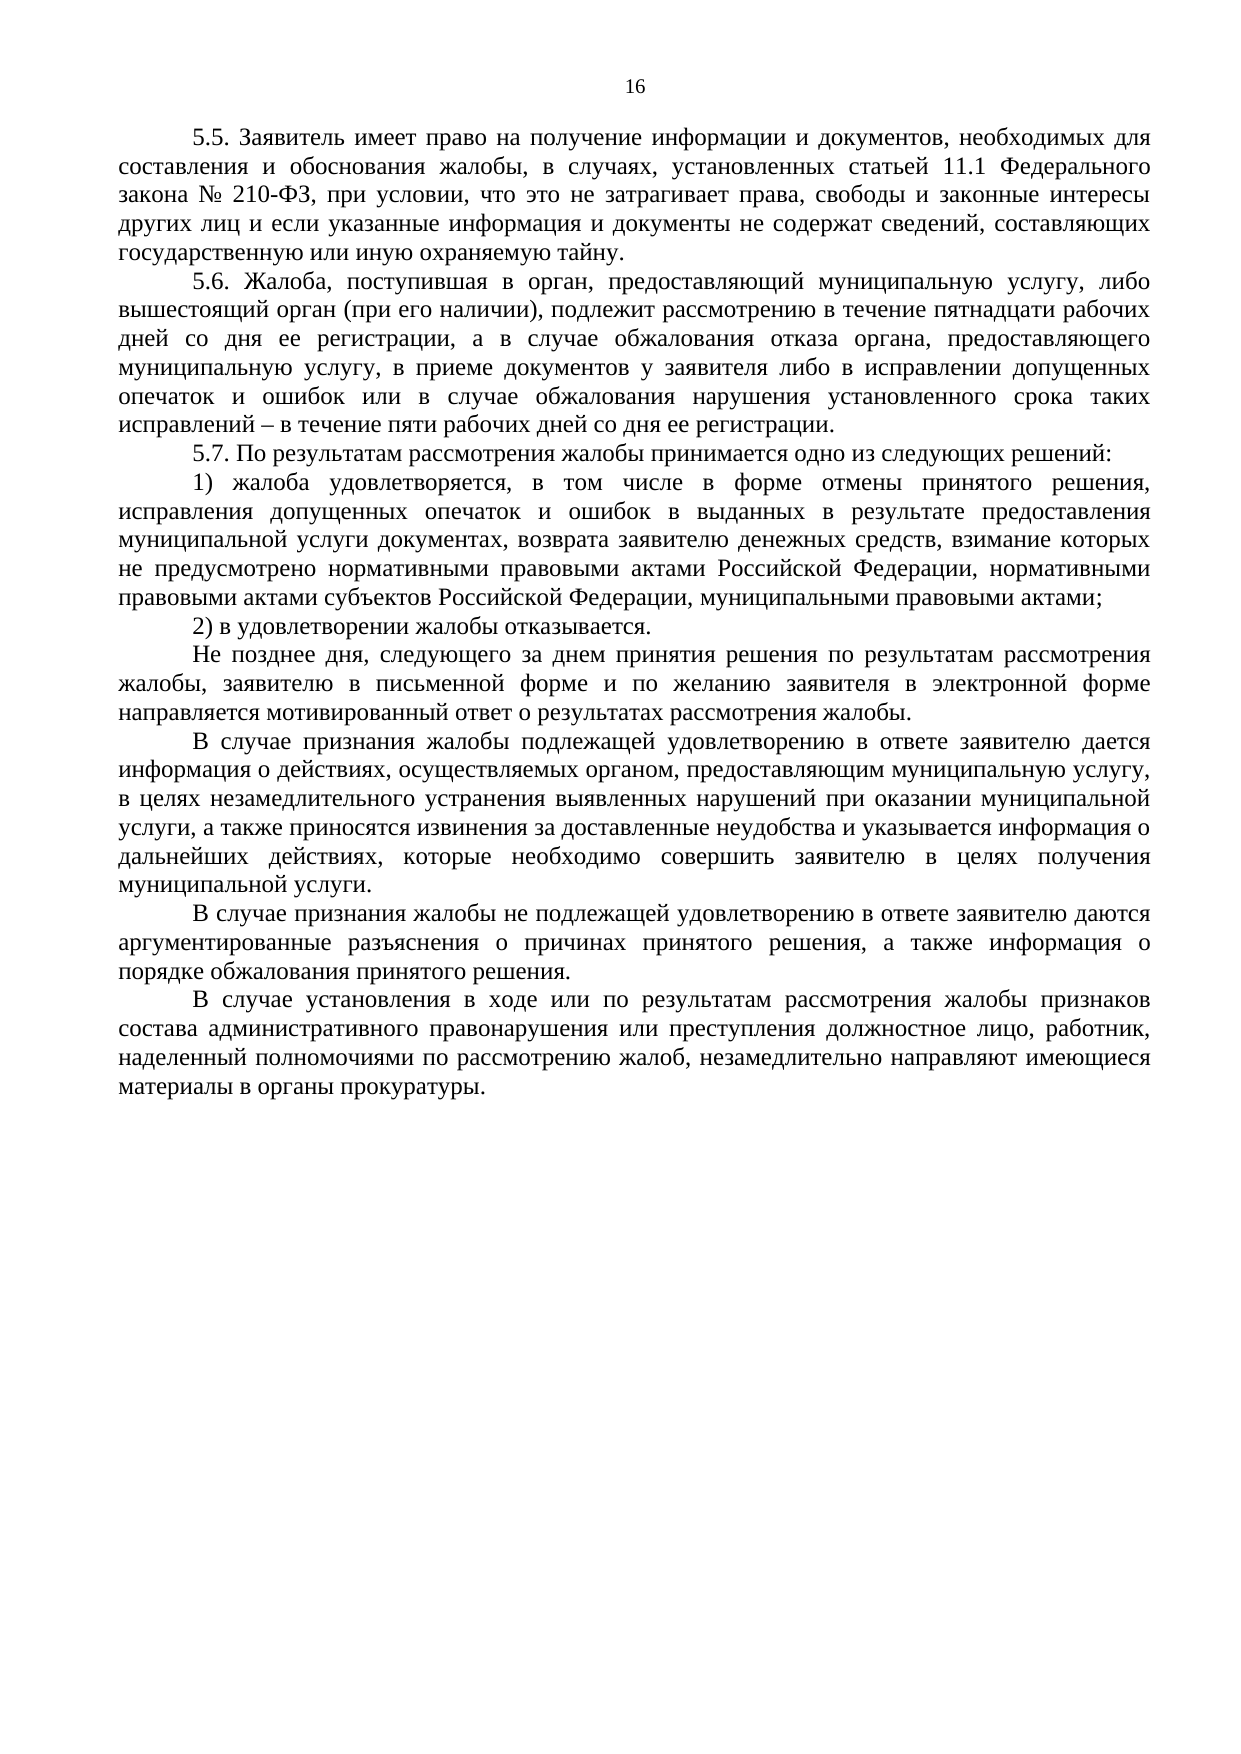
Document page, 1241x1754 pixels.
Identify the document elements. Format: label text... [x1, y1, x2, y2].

text В случае установления в ходе или по результатам рассмотрения жалобы признаков состава административного правонарушения или преступления должностное лицо, работник, наделенный полномочиями по рассмотрению жалоб, незамедлительно направляют имеющиеся материалы в органы прокуратуры. [118, 984, 1152, 1099]
text Не позднее дня, следующего за днем принятия решения по результатам рассмотрения жалобы, заявителю в письменной форме и по желанию заявителя в электронной форме направляется мотивированный ответ о результатах рассмотрения жалобы. [118, 639, 1152, 726]
text В случае признания жалобы подлежащей удовлетворению в ответе заявителю дается информация о действиях, осуществляемых органом, предоставляющим муниципальную услугу, в целях незамедлительного устранения выявленных нарушений при оказании муниципальной услуги, а также приносятся извинения за доставленные неудобства и указывается информация о дальнейших действиях, которые необходимо совершить заявителю в целях получения муниципальной услуги. [118, 726, 1152, 898]
text 5.7. По результатам рассмотрения жалобы принимается одно из следующих решений: [118, 438, 1152, 467]
text В случае признания жалобы не подлежащей удовлетворению в ответе заявителю даются аргументированные разъяснения о причинах принятого решения, а также информация о порядке обжалования принятого решения. [118, 898, 1152, 984]
text 5.6. Жалоба, поступившая в орган, предоставляющий муниципальную услугу, либо вышестоящий орган (при его наличии), подлежит рассмотрению в течение пятнадцати рабочих дней со дня ее регистрации, а в случае обжалования отказа органа, предоставляющего муниципальную услугу, в приеме документов у заявителя либо в исправлении допущенных опечаток и ошибок или в случае обжалования нарушения установленного срока таких исправлений – в течение пяти рабочих дней со дня ее регистрации. [118, 266, 1152, 438]
text 5.5. Заявитель имеет право на получение информации и документов, необходимых для составления и обоснования жалобы, в случаях, установленных статьей 11.1 Федерального закона № 210-ФЗ, при условии, что это не затрагивает права, свободы и законные интересы других лиц и если указанные информация и документы не содержат сведений, составляющих государственную или иную охраняемую тайну. [118, 122, 1152, 266]
text 2) в удовлетворении жалобы отказывается. [118, 611, 1152, 639]
text 1) жалоба удовлетворяется, в том числе в форме отмены принятого решения, исправления допущенных опечаток и ошибок в выданных в результате предоставления муниципальной услуги документах, возврата заявителю денежных средств, взимание которых не предусмотрено нормативными правовыми актами Российской Федерации, нормативными правовыми актами субъектов Российской Федерации, муниципальными правовыми актами; [118, 467, 1152, 611]
